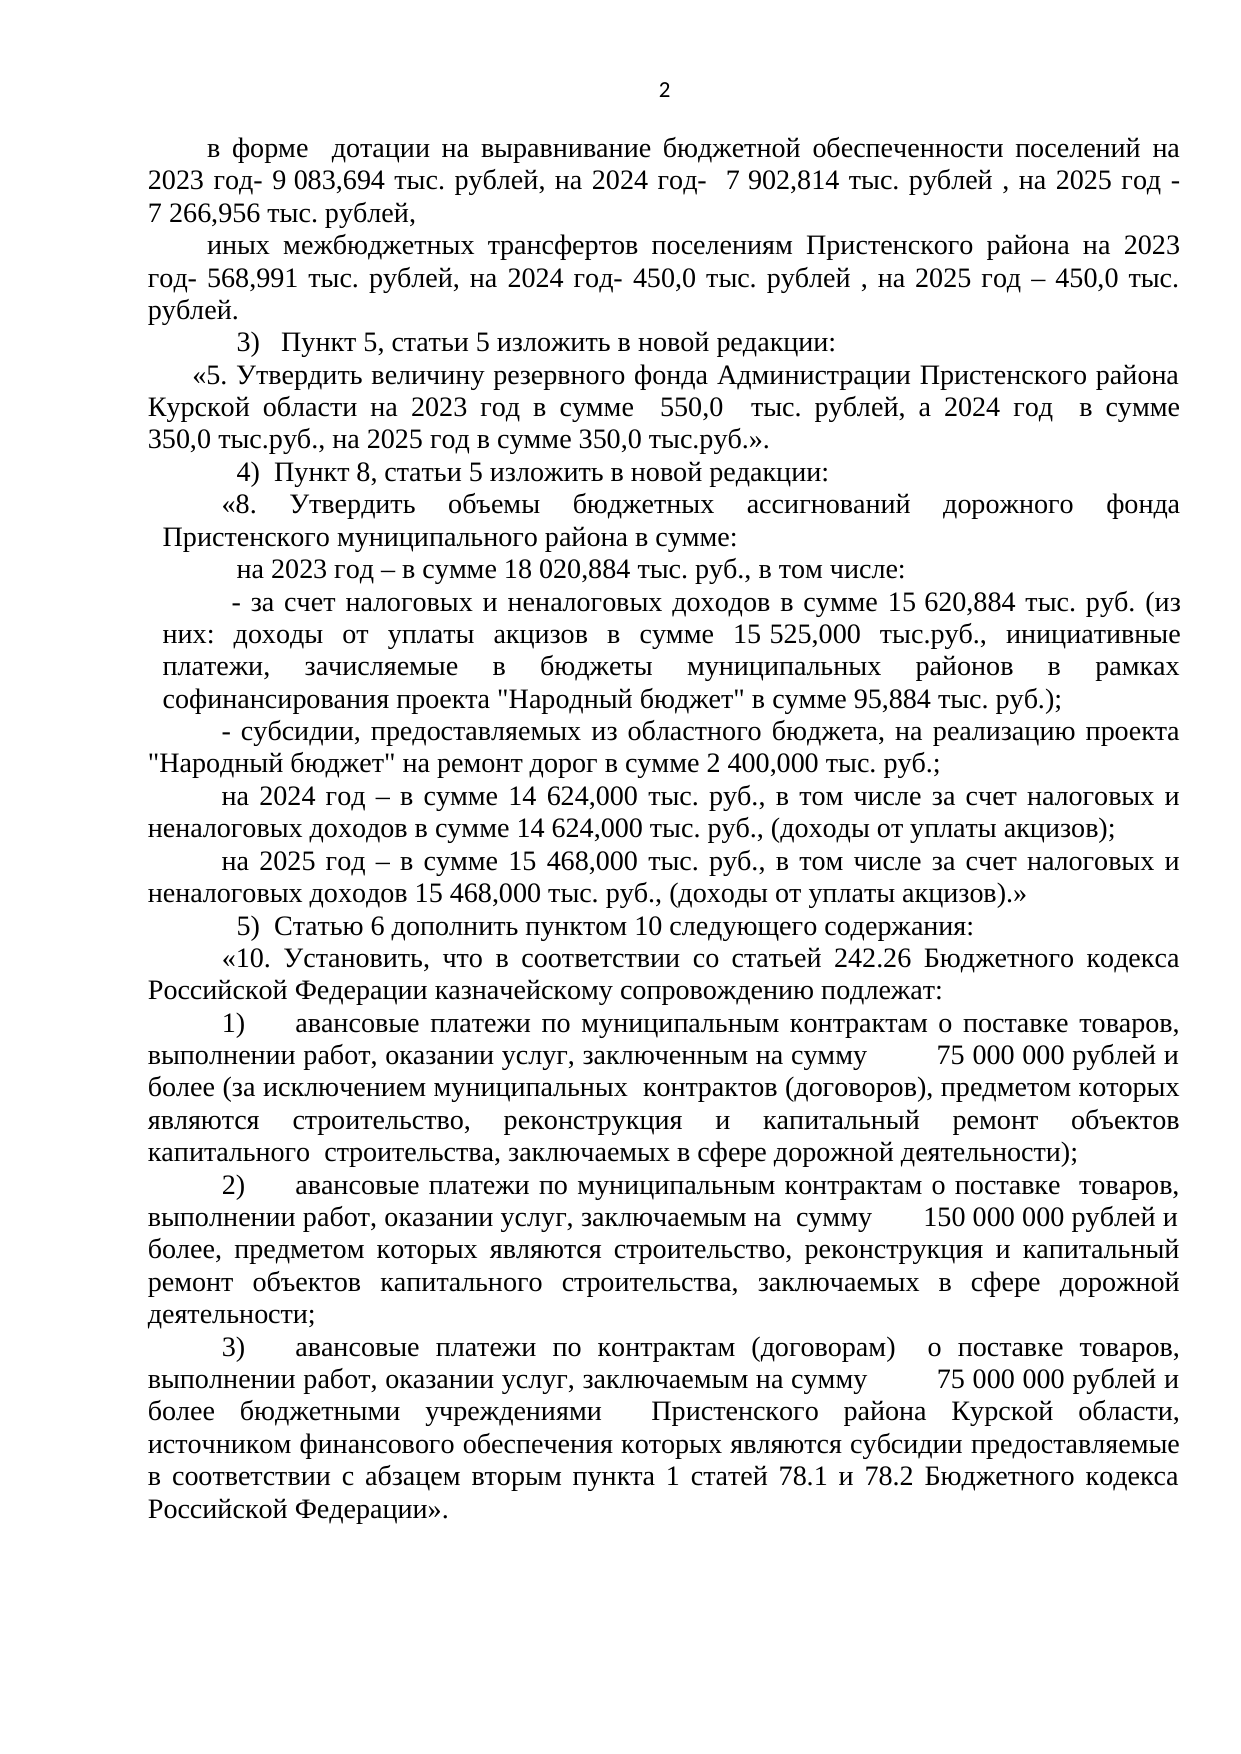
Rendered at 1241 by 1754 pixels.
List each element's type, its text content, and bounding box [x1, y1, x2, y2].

text «5. Утвердить величину резервного фонда Администрации Пристенского района Курской области на 2023 год в сумме 550,0 тыс. рублей, а 2024 год в сумме 350,0 тыс.руб., на 2025 год в сумме 350,0 тыс.руб.». [148, 358, 1181, 455]
text на 2023 год – в сумме 18 020,884 тыс. руб., в том числе: [148, 552, 1181, 584]
list Пункт 8, статьи 5 изложить в новой редакции: [236, 455, 1181, 487]
text на 2024 год – в сумме 14 624,000 тыс. руб., в том числе за счет налоговых и неналоговых доходов в сумме 14 624,000 тыс. руб., (доходы от уплаты акцизов); [148, 779, 1181, 844]
text - субсидии, предоставляемых из областного бюджета, на реализацию проекта "Народный бюджет" на ремонт дорог в сумме 2 400,000 тыс. руб.; [148, 714, 1181, 779]
text - за счет налоговых и неналоговых доходов в сумме 15 620,884 тыс. руб. (из них: доходы от уплаты акцизов в сумме 15 525,000 тыс.руб., инициативные платежи, зачисляемые в бюджеты муниципальных районов в рамках софинансирования проекта "Народный бюджет" в сумме 95,884 тыс. руб.); [162, 584, 1181, 714]
text на 2025 год – в сумме 15 468,000 тыс. руб., в том числе за счет налоговых и неналоговых доходов 15 468,000 тыс. руб., (доходы от уплаты акцизов).» [59, 844, 1181, 908]
text «10. Установить, что в соответствии со статьей 242.26 Бюджетного кодекса Российской Федерации казначейскому сопровождению подлежат: [148, 941, 1181, 1006]
text 1) авансовые платежи по муниципальным контрактам о поставке товаров, выполнении работ, оказании услуг, заключенным на сумму 75 000 000 рублей и более (за исключением муниципальных контрактов (договоров), предметом которых являются строительство, реконструкция и капитальный ремонт объектов капитального строительства, заключаемых в сфере дорожной деятельности); [148, 1006, 1181, 1168]
text в форме дотации на выравнивание бюджетной обеспеченности поселений на 2023 год- 9 083,694 тыс. рублей, на 2024 год- 7 902,814 тыс. рублей , на 2025 год -7 266,956 тыс. рублей, [148, 131, 1181, 228]
text «8. Утвердить объемы бюджетных ассигнований дорожного фонда Пристенского муниципального района в сумме: [162, 487, 1181, 552]
text 3) авансовые платежи по контрактам (договорам) о поставке товаров, выполнении работ, оказании услуг, заключаемым на сумму 75 000 000 рублей и более бюджетными учреждениями Пристенского района Курской области, источником финансового обеспечения которых являются субсидии предоставляемые в соответствии с абзацем вторым пункта 1 статей 78.1 и 78.2 Бюджетного кодекса Российской Федерации». [148, 1330, 1181, 1524]
list Статью 6 дополнить пунктом 10 следующего содержания: [236, 908, 1181, 941]
text иных межбюджетных трансфертов поселениям Пристенского района на 2023 год- 568,991 тыс. рублей, на 2024 год- 450,0 тыс. рублей , на 2025 год – 450,0 тыс. рублей. [148, 228, 1181, 325]
text 2) авансовые платежи по муниципальным контрактам о поставке товаров, выполнении работ, оказании услуг, заключаемым на сумму 150 000 000 рублей и более, предметом которых являются строительство, реконструкция и капитальный ремонт объектов капитального строительства, заключаемых в сфере дорожной деятельности; [148, 1168, 1181, 1330]
list Пункт 5, статьи 5 изложить в новой редакции: [236, 325, 1181, 358]
